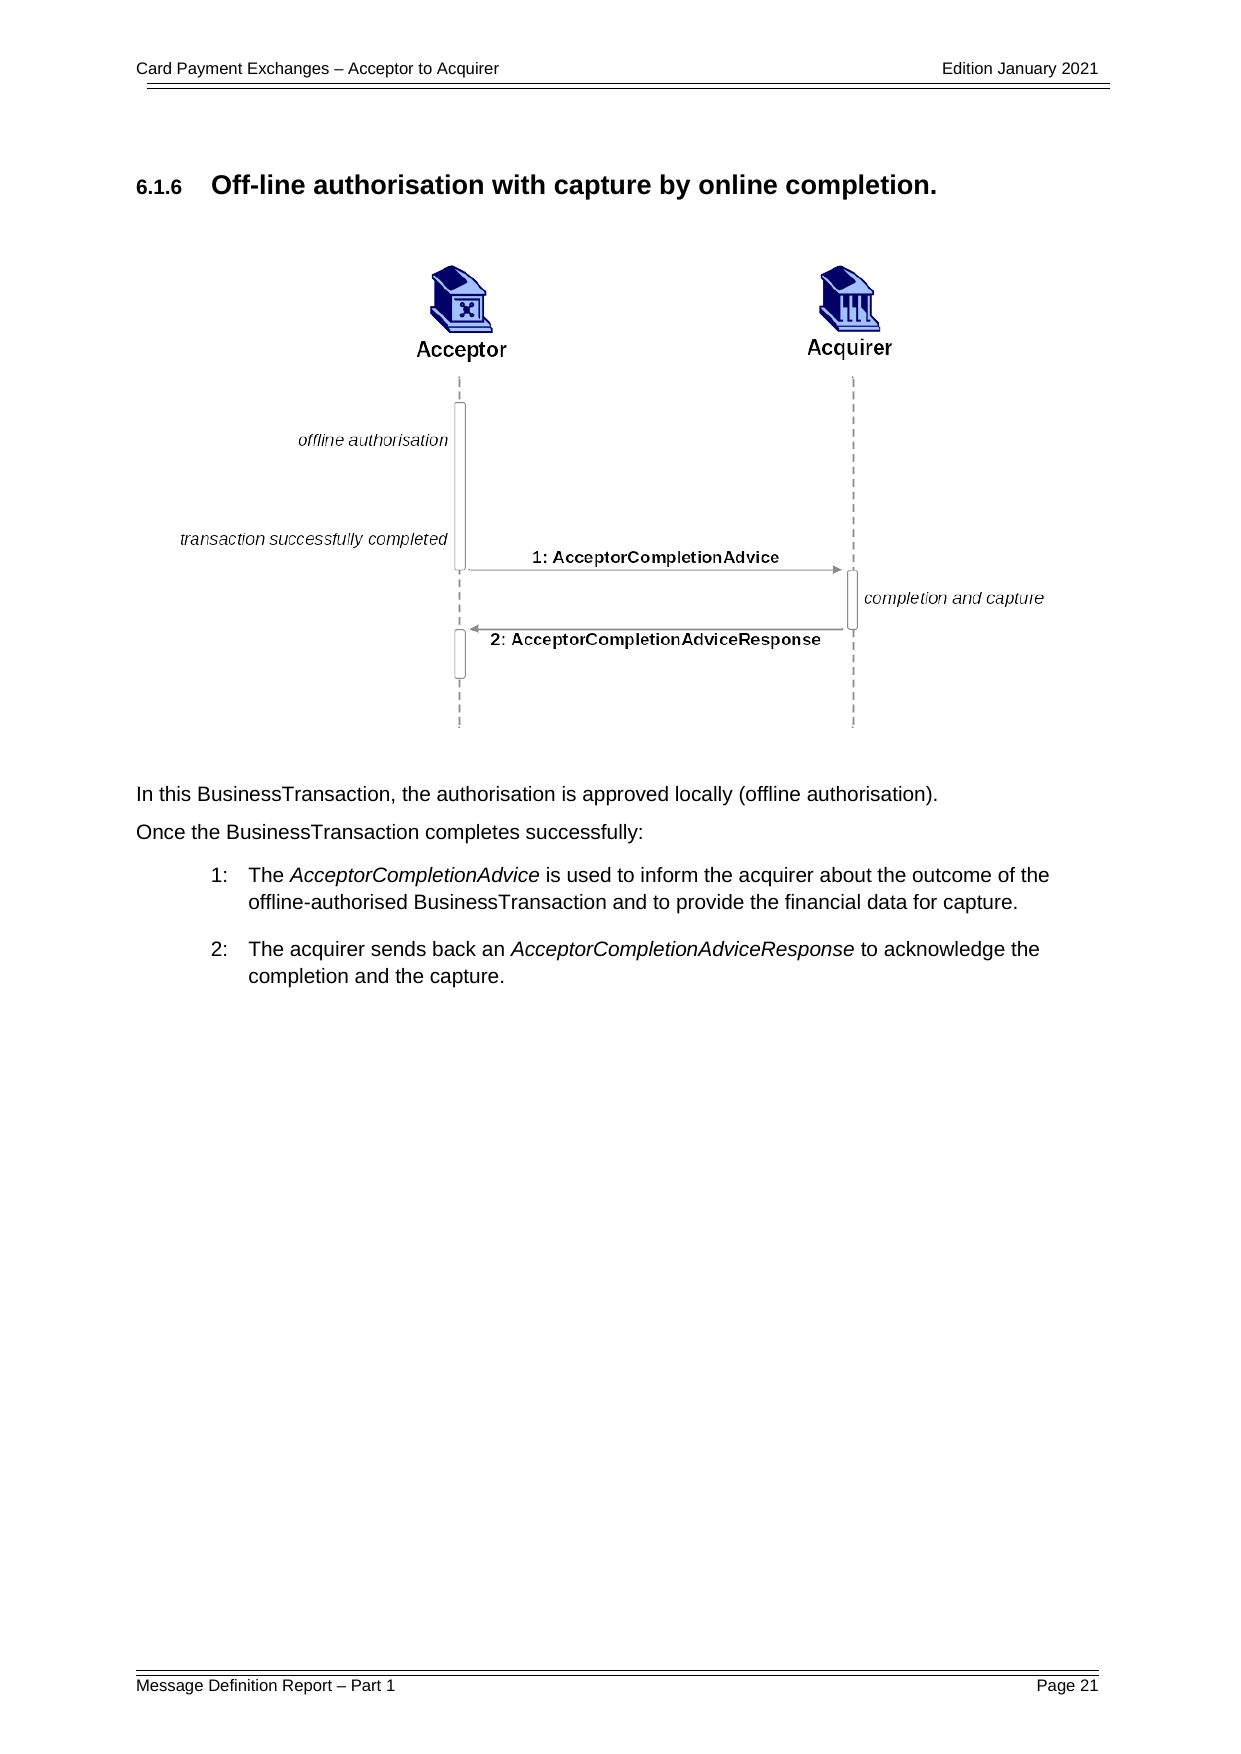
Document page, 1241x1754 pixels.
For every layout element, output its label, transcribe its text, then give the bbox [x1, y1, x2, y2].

text The acquirer sends back an AcceptorCompletionAdviceResponse to acknowledge the completion and the capture. [211, 936, 1104, 988]
text Once the BusinessTransaction completes successfully: [136, 820, 1104, 844]
list The AcceptorCompletionAdvice is used to inform the acquirer about the outcome of the offline-authorised BusinessTransaction and to provide the financial data for capture. [211, 863, 1104, 914]
subtitle Off-line authorisation with capture by online completion. [136, 169, 1104, 200]
text In this BusinessTransaction, the authorisation is approved locally (offline authorisation). [136, 781, 1104, 805]
